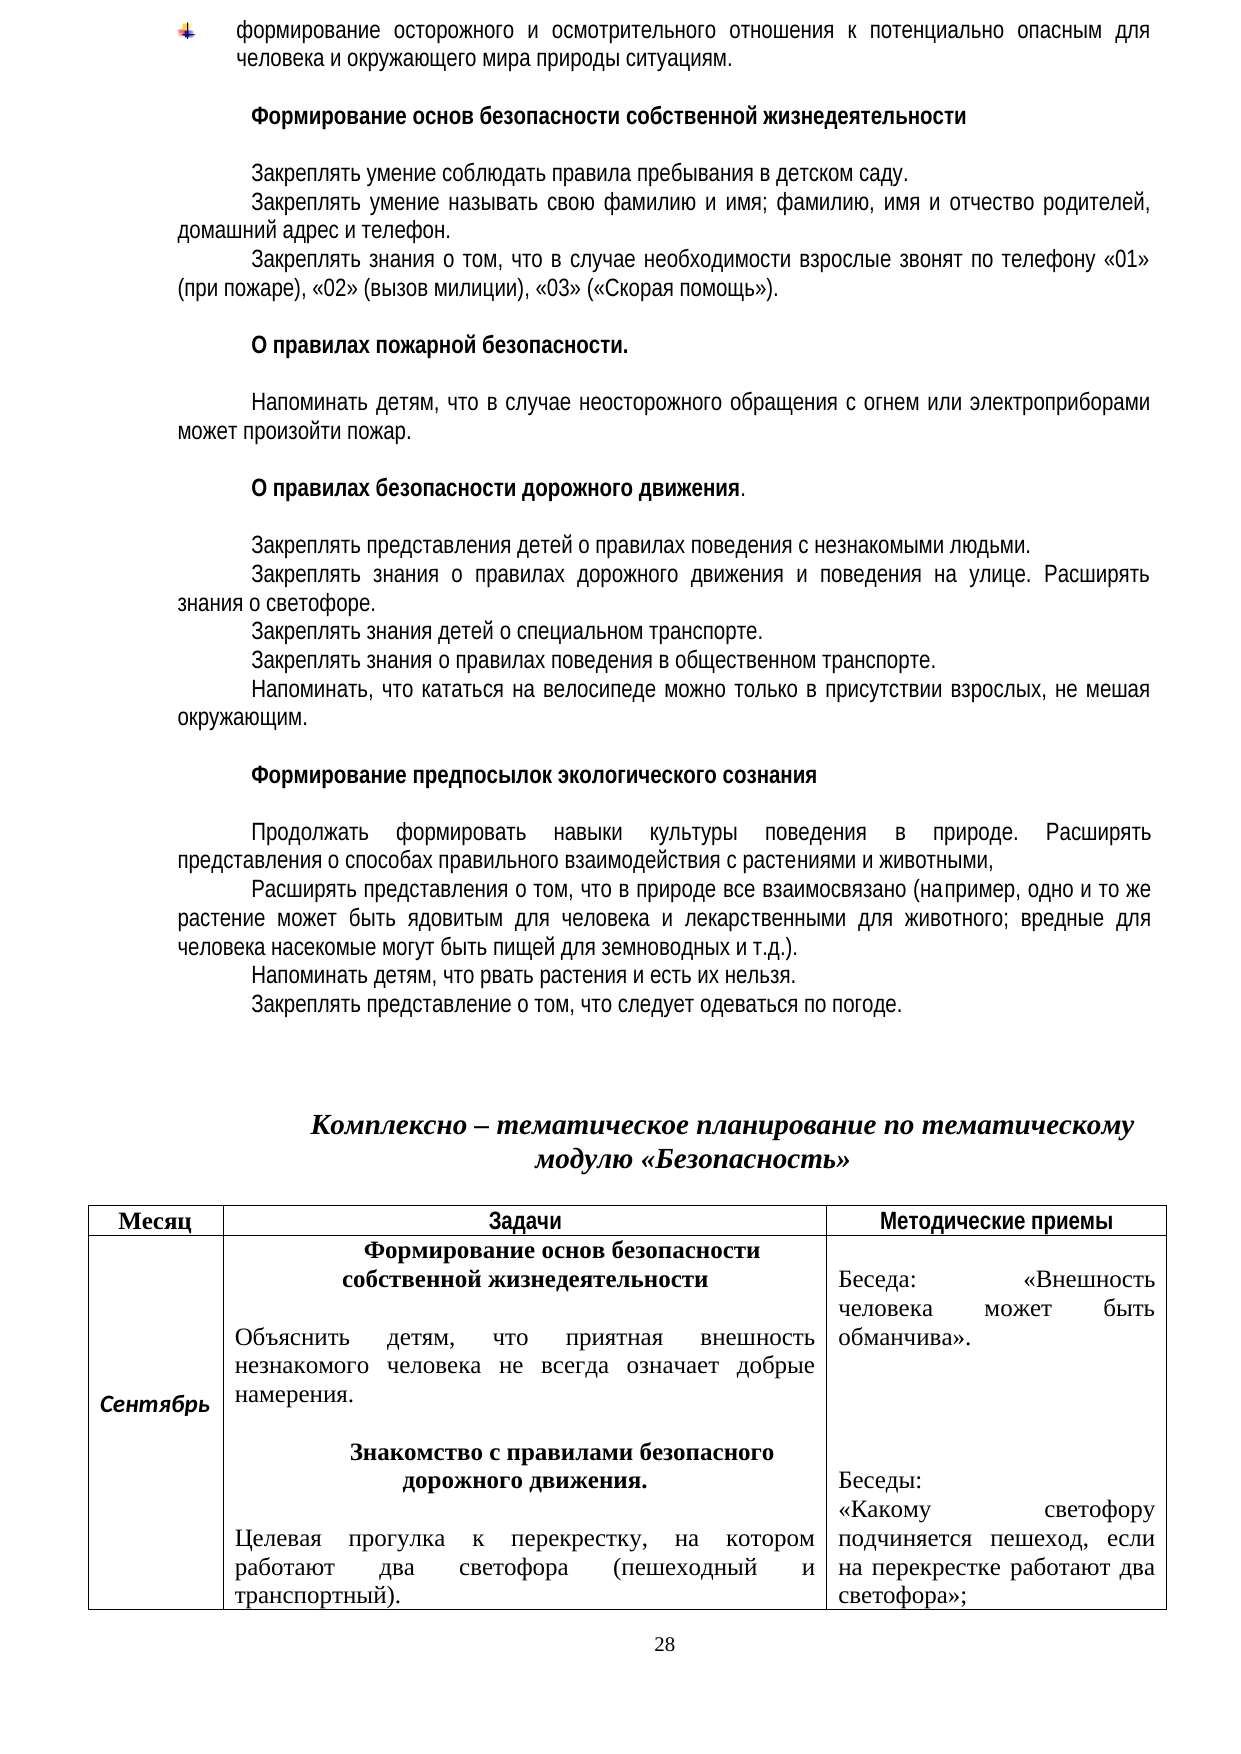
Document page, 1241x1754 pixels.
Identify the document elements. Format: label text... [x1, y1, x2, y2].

text Расширять представления о том, что в природе все взаимосвязано (например, одно и то же растение может быть ядовитым для человека и лекарственными для животного; вредные для человека насекомые могут быть пищей для земноводных и т.д.). [177, 874, 1152, 960]
picture [178, 21, 195, 39]
text Комплексно – тематическое планирование по тематическому модулю «Безопасность» [236, 1107, 1149, 1174]
text Закреплять умение называть свою фамилию и имя; фамилию, имя и отчество родителей, домашний адрес и телефон. [177, 187, 1152, 244]
text Закреплять знания детей о специальном транспорте. [177, 616, 1152, 645]
table_header Месяц [89, 1206, 223, 1234]
text Продолжать формировать навыки культуры поведения в природе. Расширять представления о способах правильного взаимодействия с растениями и животными, [177, 817, 1152, 874]
text Напоминать, что кататься на велосипеде можно только в присутствии взрослых, не мешая окружающим. [177, 674, 1152, 731]
text О правилах безопасности дорожного движения. [177, 473, 1152, 502]
text Закреплять представления детей о правилах поведения с незнакомыми людьми. [177, 530, 1152, 559]
table_header Методические приемы [827, 1206, 1166, 1234]
text Формирование предпосылок экологического сознания [177, 759, 1152, 788]
list формирование осторожного и осмотрительного отношения к потенциально опасным для человека и окружающего мира природы ситуациям. [177, 15, 1152, 72]
table_header Задачи [224, 1206, 826, 1234]
text Напоминать детям, что рвать растения и есть их нельзя. [177, 960, 1152, 989]
text Формирование основ безопасности собственной жизнедеятельности [177, 101, 1152, 129]
text Закреплять представление о том, что следует одеваться по погоде. [177, 989, 1152, 1017]
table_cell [827, 1236, 1166, 1609]
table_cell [224, 1236, 826, 1609]
text Закреплять знания о правилах дорожного движения и поведения на улице. Расширять знания о светофоре. [177, 559, 1152, 616]
text Закреплять знания о том, что в случае необходимости взрослые звонят по телефону «01» (при пожаре), «02» (вызов милиции), «03» («Скорая помощь»). [177, 244, 1152, 301]
text Напоминать детям, что в случае неосторожного обращения с огнем или электроприборами может произойти пожар. [177, 387, 1152, 444]
text Закреплять умение соблюдать правила пребывания в детском саду. [177, 158, 1152, 187]
text Закреплять знания о правилах поведения в общественном транспорте. [177, 645, 1152, 674]
text О правилах пожарной безопасности. [177, 330, 1152, 358]
table_cell Сентябрь [89, 1236, 223, 1609]
